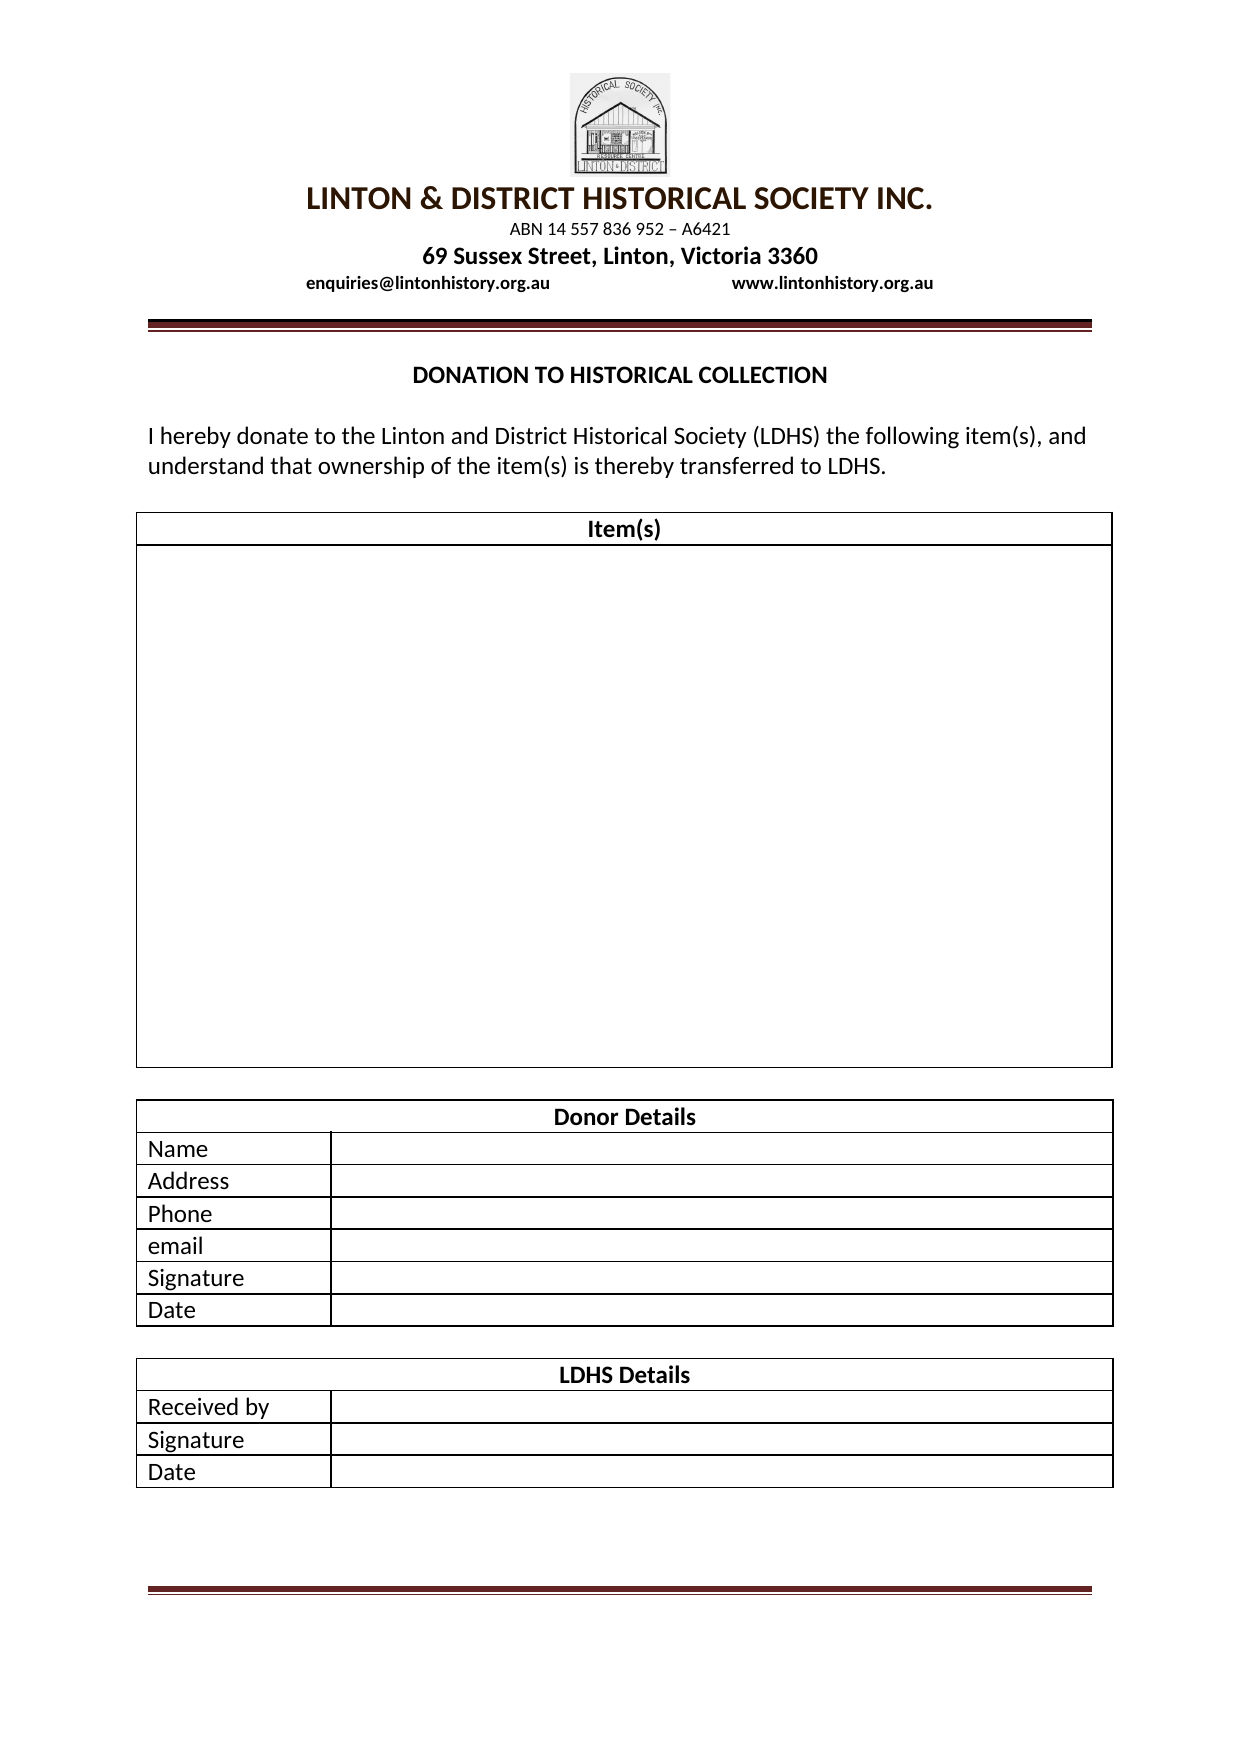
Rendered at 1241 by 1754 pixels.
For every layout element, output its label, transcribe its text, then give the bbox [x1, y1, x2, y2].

table_cell Received by [137, 1391, 330, 1422]
table_cell [332, 1133, 1112, 1164]
table_cell [332, 1424, 1112, 1454]
table_cell Date [137, 1295, 330, 1325]
table_cell [332, 1295, 1112, 1325]
table_cell [332, 1262, 1112, 1293]
table_cell Signature [137, 1424, 330, 1454]
table_header Item(s) [137, 513, 1111, 544]
table_cell [332, 1198, 1112, 1228]
table_cell Name [137, 1133, 330, 1164]
table_cell Address [137, 1165, 330, 1196]
table_cell email [137, 1230, 330, 1261]
table_cell Phone [137, 1198, 330, 1228]
table_cell [332, 1456, 1112, 1487]
table_header Donor Details [137, 1101, 1112, 1131]
picture [569, 73, 671, 177]
table_cell [332, 1391, 1112, 1422]
table_cell Signature [137, 1262, 330, 1293]
table_cell [332, 1165, 1112, 1196]
table_header LDHS Details [137, 1359, 1112, 1390]
text I hereby donate to the Linton and District Historical Society (LDHS) the following item(s), and understand that ownership of the item(s) is thereby transferred to LDHS. [148, 420, 1092, 481]
text DONATION TO HISTORICAL COLLECTION [148, 359, 1092, 389]
table_cell [332, 1230, 1112, 1261]
table_cell Date [137, 1456, 330, 1487]
table_cell [137, 546, 1111, 1067]
